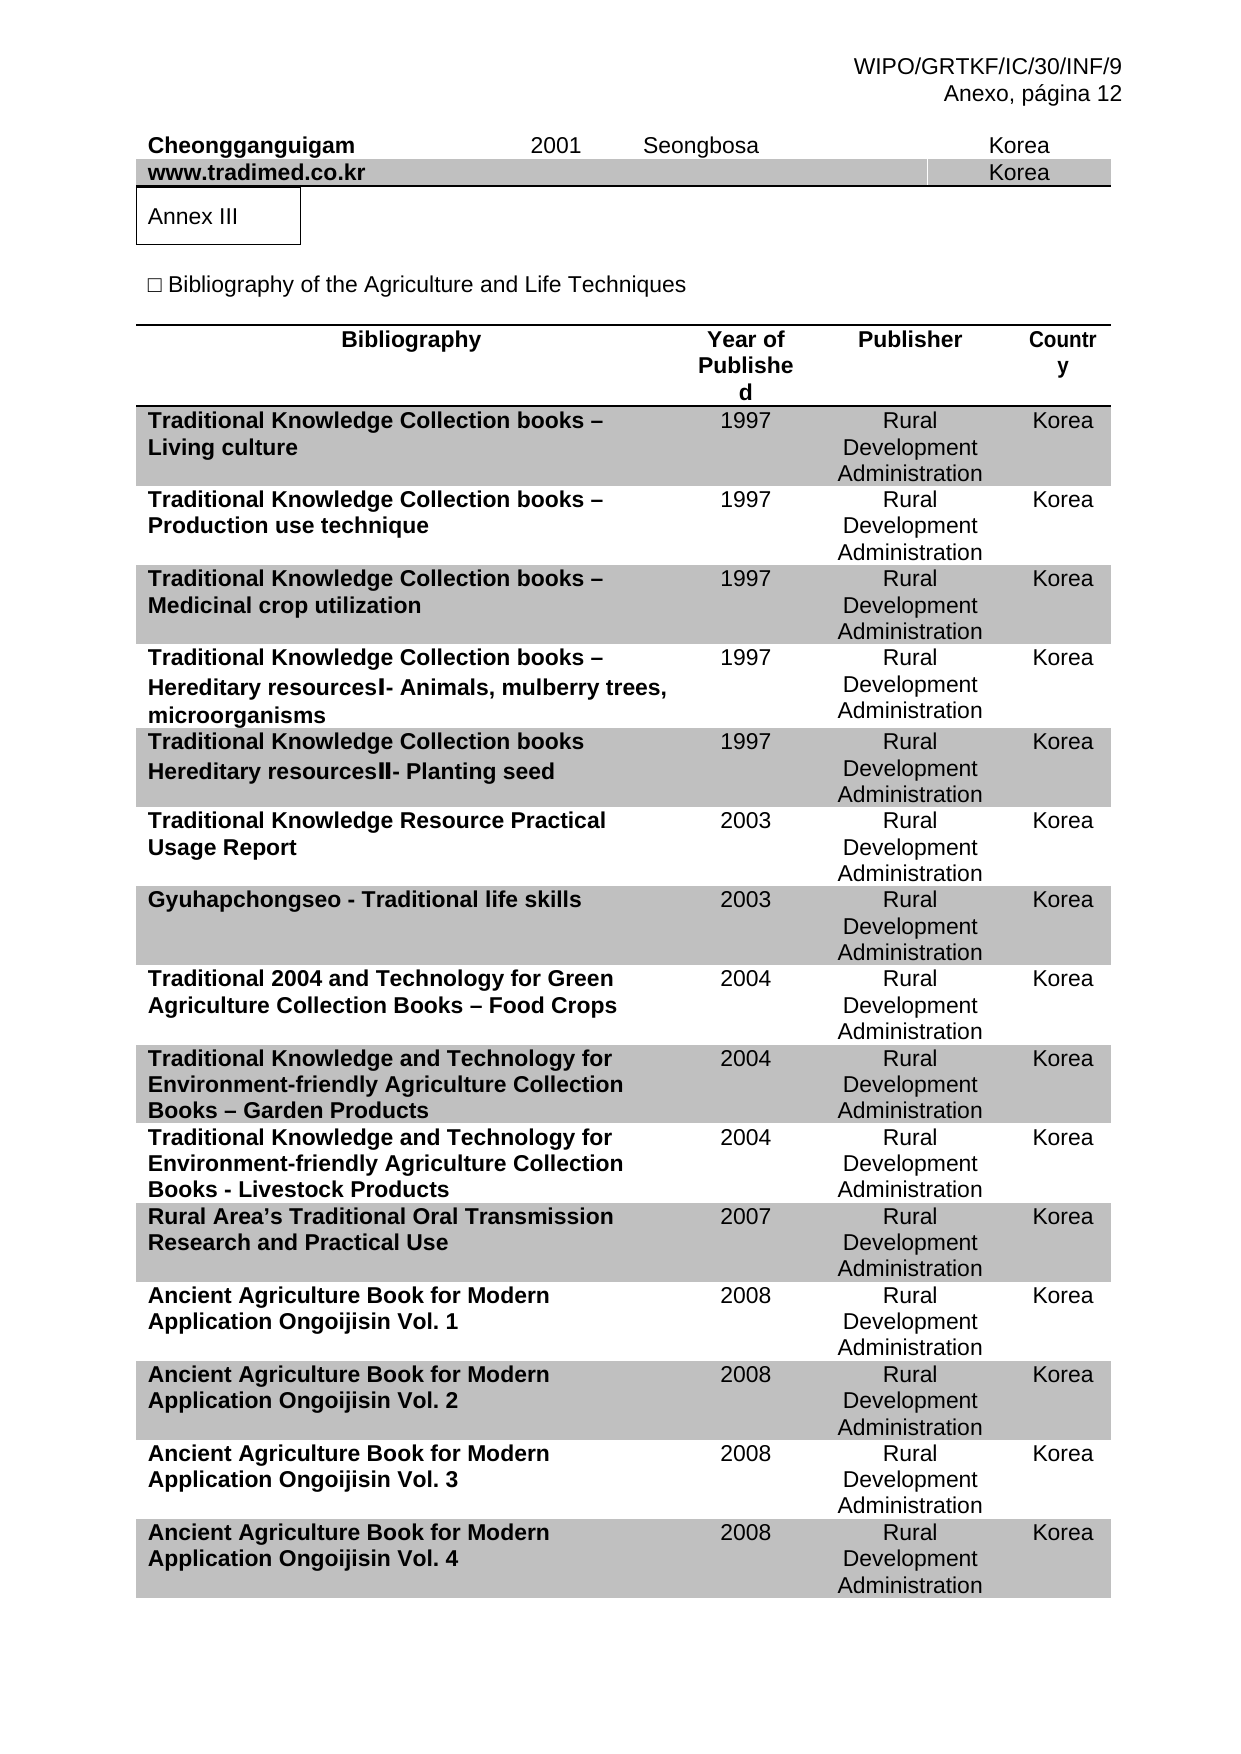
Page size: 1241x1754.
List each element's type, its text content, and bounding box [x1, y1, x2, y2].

table_cell Traditional Knowledge Collection books Hereditary resourcesⅡ- Planting seed [136, 728, 686, 807]
table_cell Traditional Knowledge and Technology for Environment-friendly Agriculture Collection Books – Garden Products [136, 1045, 686, 1123]
table_cell Korea [1015, 407, 1111, 486]
table_cell 1997 [686, 565, 805, 644]
table_cell Rural Area’s Traditional Oral Transmission Research and Practical Use [136, 1203, 686, 1282]
table_cell Korea [1015, 644, 1111, 728]
table_cell Traditional Knowledge and Technology for Environment-friendly Agriculture Collection Books - Livestock Products [136, 1124, 686, 1203]
table_cell Rural Development Administration [805, 728, 1015, 807]
table_cell Rural Development Administration [805, 1124, 1015, 1203]
table_cell 2003 [686, 886, 805, 965]
table_cell Korea [1015, 565, 1111, 644]
table_cell 1997 [686, 644, 805, 728]
table_cell Korea [928, 159, 1111, 185]
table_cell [805, 1519, 1015, 1598]
table_cell Rural Development Administration [805, 1045, 1015, 1123]
table_cell Ancient Agriculture Book for Modern Application Ongoijisin Vol. 4 [136, 1519, 686, 1598]
table_cell 1997 [686, 407, 805, 486]
table_cell Traditional Knowledge Collection books – Living culture [136, 407, 686, 486]
table_cell Rural Development Administration [805, 1440, 1015, 1519]
table_cell Korea [1015, 728, 1111, 807]
table_cell Korea [928, 132, 1111, 158]
table_cell Rural Development Administration [805, 1203, 1015, 1282]
table_cell Korea [1015, 1361, 1111, 1440]
table_cell Seongbosa [632, 132, 927, 158]
table_cell Traditional 2004 and Technology for Green Agriculture Collection Books – Food Crops [136, 965, 686, 1044]
table_cell Rural Development Administration [805, 407, 1015, 486]
table_cell 2001 [480, 132, 632, 158]
table_cell Korea [1015, 486, 1111, 565]
table_header Bibliography [136, 326, 686, 405]
table_cell Korea [1015, 1124, 1111, 1203]
table_cell 1997 [686, 486, 805, 565]
table_cell Ancient Agriculture Book for Modern Application Ongoijisin Vol. 1 [136, 1282, 686, 1361]
table_cell Rural Development Administration [805, 965, 1015, 1044]
table_header Country [1015, 326, 1111, 405]
table_cell 2008 [686, 1361, 805, 1440]
table_cell 2004 [686, 1045, 805, 1123]
table_cell 2008 [686, 1282, 805, 1361]
table_cell Korea [1015, 1045, 1111, 1123]
table_cell Korea [1015, 886, 1111, 965]
table_cell 2004 [686, 965, 805, 1044]
table_cell Rural Development Administration [805, 1361, 1015, 1440]
table_cell Ancient Agriculture Book for Modern Application Ongoijisin Vol. 3 [136, 1440, 686, 1519]
table_cell Rural Development Administration [805, 644, 1015, 728]
table_cell Traditional Knowledge Collection books –Medicinal crop utilization [136, 565, 686, 644]
table_cell www.tradimed.co.kr [136, 159, 480, 185]
table_cell Rural Development Administration [805, 486, 1015, 565]
table_cell Cheongganguigam [136, 132, 480, 158]
table_cell 2008 [686, 1440, 805, 1519]
table_cell 1997 [686, 728, 805, 807]
table_cell Korea [1015, 1282, 1111, 1361]
table_cell Korea [1015, 1519, 1111, 1598]
table_header Annex III [137, 188, 300, 244]
table_cell Rural Development Administration [805, 565, 1015, 644]
table_cell 2008 [686, 1519, 805, 1598]
table_header Year of Published [686, 326, 805, 405]
table_cell Korea [1015, 965, 1111, 1044]
table_cell Korea [1015, 1203, 1111, 1282]
table_cell 2003 [686, 807, 805, 886]
text □ Bibliography of the Agriculture and Life Techniques [148, 271, 1122, 297]
table_cell Gyuhapchongseo - Traditional life skills [136, 886, 686, 965]
table_header Publisher [805, 326, 1015, 405]
table_cell Rural Development Administration [805, 1282, 1015, 1361]
table_cell [632, 159, 927, 185]
table_cell 2007 [686, 1203, 805, 1282]
table_cell [480, 159, 632, 185]
table_cell Korea [1015, 1440, 1111, 1519]
table_cell Rural Development Administration [805, 886, 1015, 965]
table_cell Ancient Agriculture Book for Modern Application Ongoijisin Vol. 2 [136, 1361, 686, 1440]
table_cell Traditional Knowledge Collection books – Production use technique [136, 486, 686, 565]
table_cell Traditional Knowledge Resource Practical Usage Report [136, 807, 686, 886]
table_cell 2004 [686, 1124, 805, 1203]
table_cell Korea [1015, 807, 1111, 886]
table_cell Rural Development Administration [805, 807, 1015, 886]
table_cell Traditional Knowledge Collection books – Hereditary resourcesⅠ- Animals, mulberry trees, microorganisms [136, 644, 686, 728]
